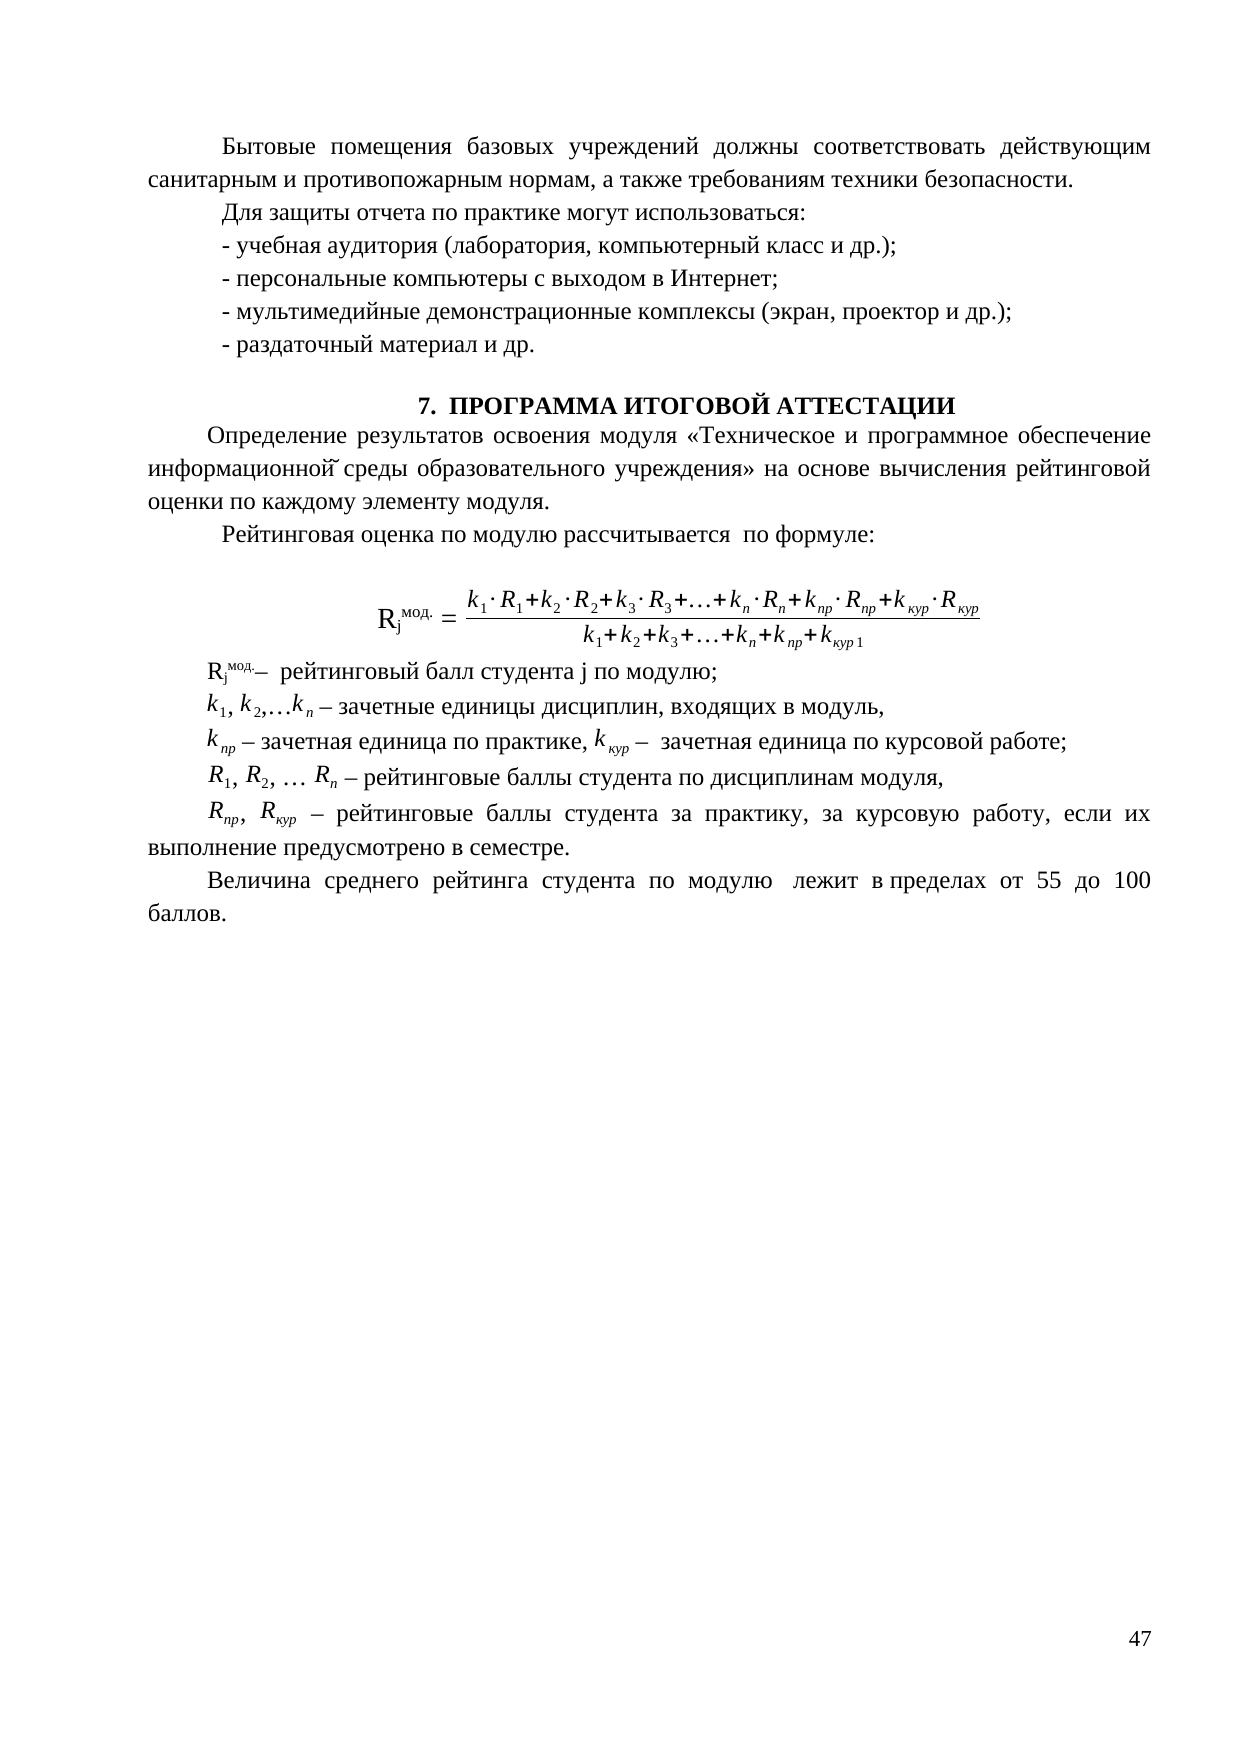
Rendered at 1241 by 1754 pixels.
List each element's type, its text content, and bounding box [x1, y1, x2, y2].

text , , … – рейтинговые баллы студента по дисциплинам модуля, [148, 761, 1152, 792]
text 7. ПРОГРАММА ИТОГОВОЙ АТТЕСТАЦИИ [148, 391, 1152, 420]
text , – рейтинговые баллы студента за практику, за курсовую работу, если их выполнение предусмотрено в семестре. [148, 796, 1152, 861]
text Определение результатов освоения модуля «Техническое и программное обеспечение информационной̆ среды образовательного учреждения» на основе вычисления рейтинговой оценки по каждому элементу модуля. [148, 420, 1152, 515]
text Для защиты отчета по практике могут использоваться: [148, 197, 1152, 226]
text Бытовые помещения базовых учреждений должны соответствовать действующим санитарным и противопожарным нормам, а также требованиям техники безопасности. [148, 131, 1152, 193]
text - раздаточный материал и др. [148, 329, 1152, 358]
text - учебная аудитория (лаборатория, компьютерный класс и др.); [148, 230, 1152, 259]
text – зачетная единица по практике, – зачетная единица по курсовой работе; [148, 725, 1152, 756]
text Рейтинговая оценка по модулю рассчитывается по формуле: [148, 519, 1152, 548]
text , ,… – зачетные единицы дисциплин, входящих в модуль, [148, 689, 1152, 721]
text - мультимедийные демонстрационные комплексы (экран, проектор и др.); [148, 296, 1152, 325]
text Rjмод.– рейтинговый балл студента j по модулю; [148, 656, 1152, 685]
text - персональные компьютеры с выходом в Интернет; [148, 263, 1152, 292]
text Rjмод. = [148, 585, 1152, 651]
text Величина среднего рейтинга студента по модулю лежит в пределах от 55 до 100 баллов. [148, 865, 1152, 927]
